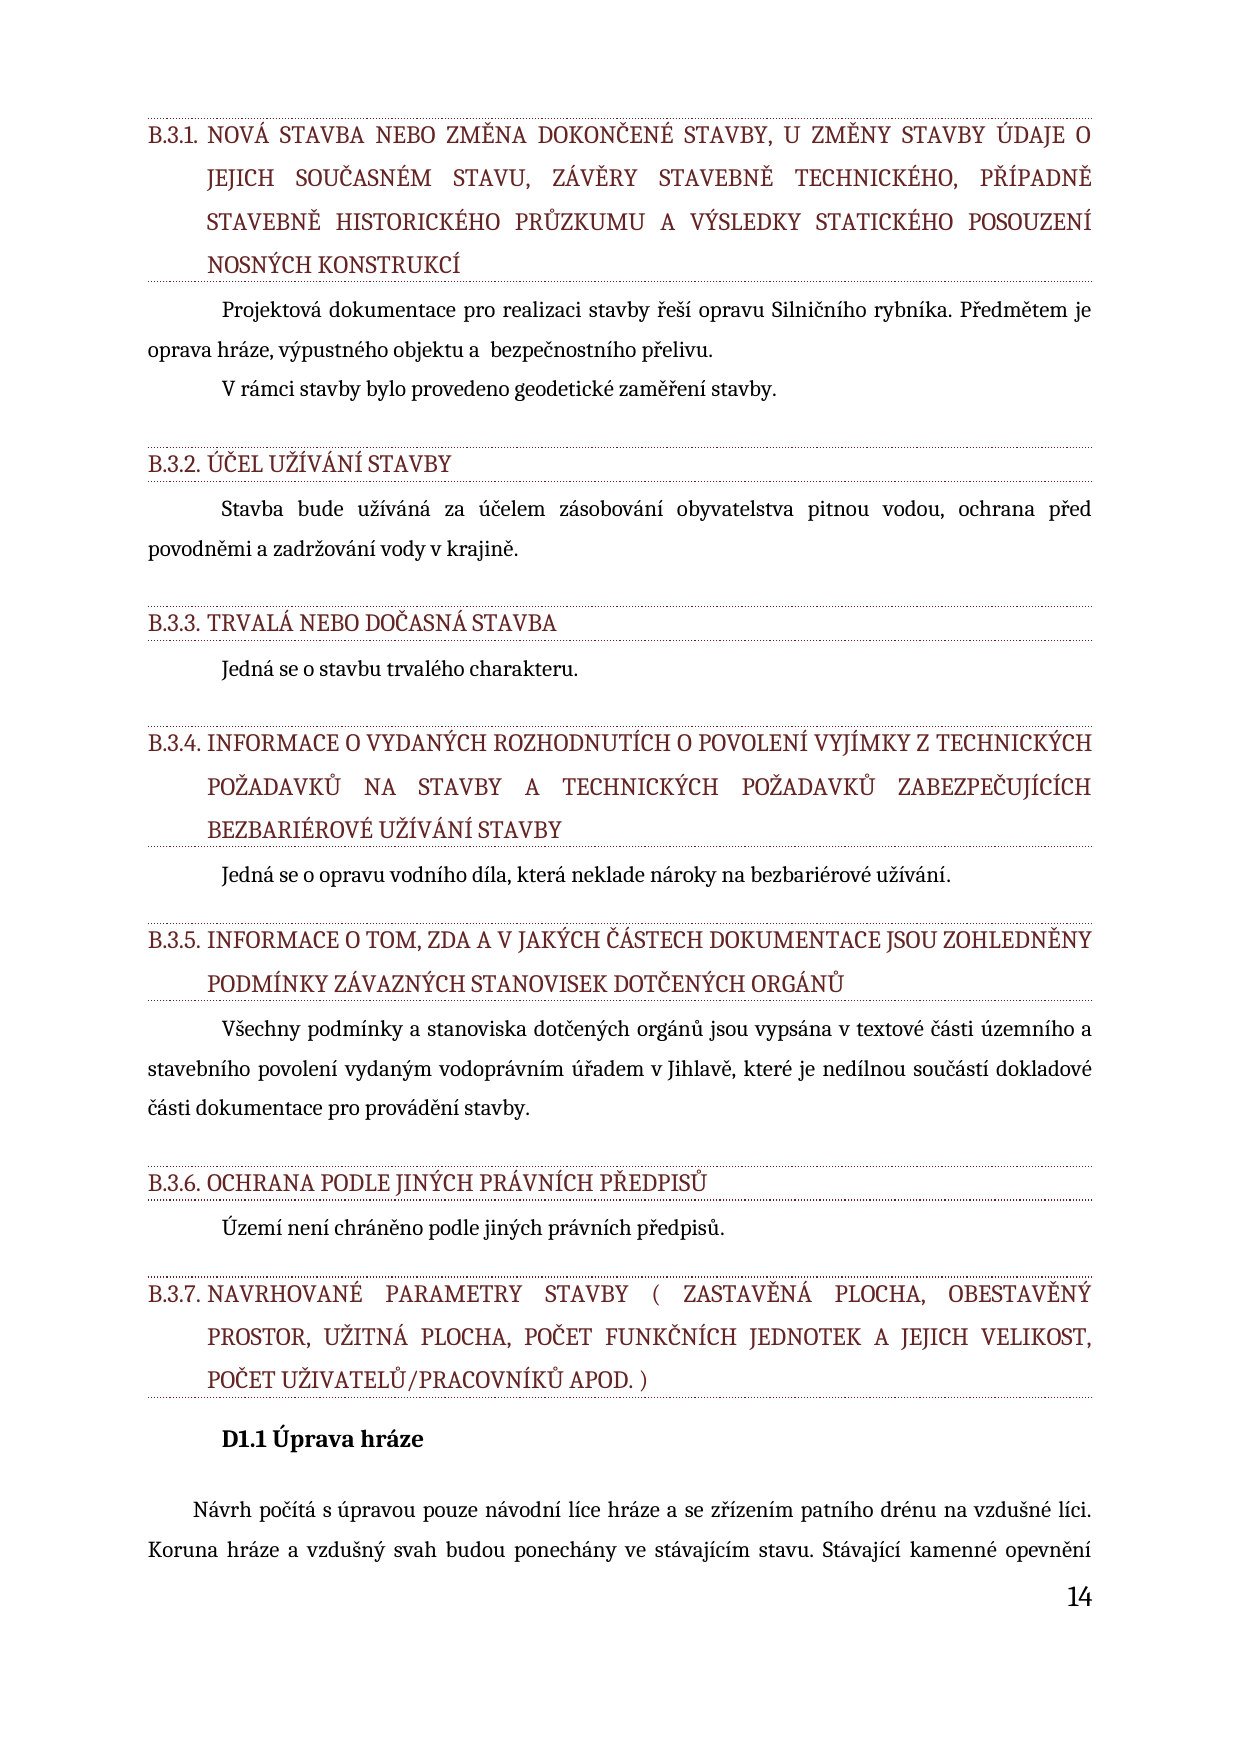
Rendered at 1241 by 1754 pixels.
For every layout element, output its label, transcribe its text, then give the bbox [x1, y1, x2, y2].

text Stavba bude užíváná za účelem zásobování obyvatelstva pitnou vodou, ochrana před povodněmi a zadržování vody v krajině. [148, 496, 1092, 562]
subtitle Nová stavba nebo změna dokončené stavby, u změny stavby údaje o jejich současném stavu, závěry stavebně technického, případně stavebně historického průzkumu a výsledky statického posouzení nosných konstrukcí [148, 118, 1092, 282]
subtitle TRVALÁ NEBO DOČASNÁ STAVBA [148, 606, 1092, 641]
subtitle informace o vydaných rozhodnutích o povolení vyjímky z technických požadavků na stavby a technických požadavků zabezpečujících bezbariérové užívání stavby [148, 726, 1092, 847]
text V rámci stavby bylo provedeno geodetické zaměření stavby. [148, 376, 1092, 402]
text Jedná se o stavbu trvalého charakteru. [148, 656, 1092, 682]
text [148, 1497, 1092, 1563]
subtitle Navrhované parametry stavby ( zastavěná plocha, obestavěný prostor, užitná plocha, počet funkčních jednotek a jejich velikost, počet uživatelů/pracovníků apod. ) [148, 1276, 1092, 1398]
text Území není chráněno podle jiných právních předpisů. [148, 1215, 1092, 1241]
subtitle Účel užívání stavby [148, 447, 1092, 482]
subtitle ochrana podle jiných právních předpisů [148, 1166, 1092, 1201]
subtitle informace o tom, zda a v jakých částech dokumentace jsou zohledněny podmínky závazných stanovisek dotčených orgánů [148, 923, 1092, 1001]
text Jedná se o opravu vodního díla, která neklade nároky na bezbariérové užívání. [148, 862, 1092, 888]
text D1.1 Úprava hráze [222, 1424, 1092, 1453]
text Všechny podmínky a stanoviska dotčených orgánů jsou vypsána v textové části územního a stavebního povolení vydaným vodoprávním úřadem v Jihlavě, které je nedílnou součástí dokladové části dokumentace pro provádění stavby. [148, 1016, 1092, 1121]
text Projektová dokumentace pro realizaci stavby řeší opravu Silničního rybníka. Předmětem je oprava hráze, výpustného objektu a bezpečnostního přelivu. [148, 297, 1092, 363]
